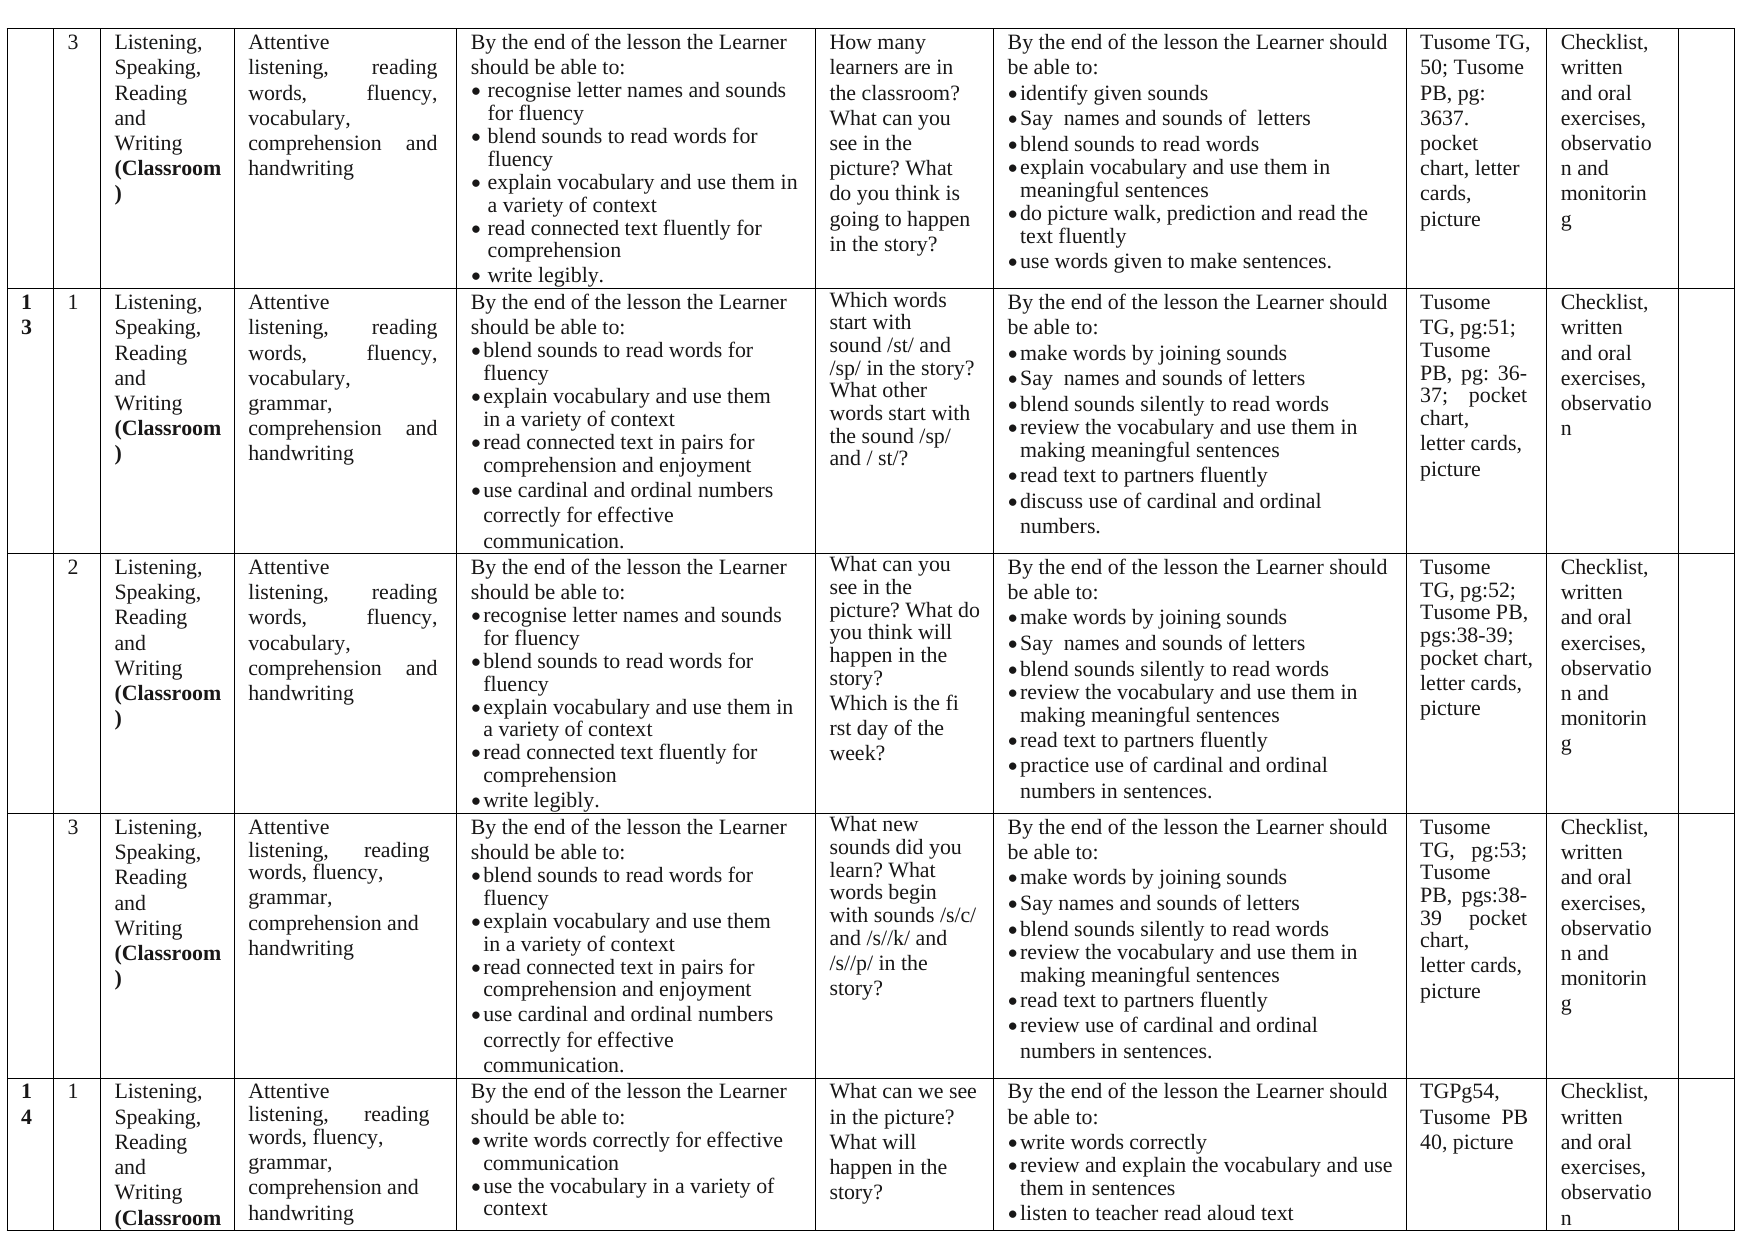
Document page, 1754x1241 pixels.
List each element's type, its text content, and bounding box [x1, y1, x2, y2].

table_cell Attentive listening, reading words, fluency, vocabulary, comprehension and handwriting [235, 29, 456, 288]
table_cell 14 [8, 1079, 53, 1230]
table_cell By the end of the lesson the Learner should be able to: make words by joining sounds Say names and sounds of letters blend sounds silently to read words review the vocabulary and use them in making meaningful sentences read text to partners fluently practice use of cardinal and ordinal numbers in sentences. [994, 554, 1406, 813]
table_cell By the end of the lesson the Learner should be able to: make words by joining sounds Say names and sounds of letters blend sounds silently to read words review the vocabulary and use them in making meaningful sentences read text to partners fluently review use of cardinal and ordinal numbers in sentences. [994, 814, 1406, 1077]
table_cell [816, 1079, 993, 1230]
table_cell Listening, Speaking, Reading and Writing (Classroom) [101, 29, 234, 288]
table_cell By the end of the lesson the Learner should be able to: blend sounds to read words for fluency explain vocabulary and use them in a variety of context read connected text in pairs for comprehension and enjoyment use cardinal and ordinal numbers correctly for effective communication. [457, 289, 815, 553]
table_cell [1679, 289, 1734, 553]
table_cell By the end of the lesson the Learner should be able to: blend sounds to read words for fluency explain vocabulary and use them in a variety of context read connected text in pairs for comprehension and enjoyment use cardinal and ordinal numbers correctly for effective communication. [457, 814, 815, 1077]
table_cell What can you see in the picture? What do you think will happen in the story? Which is the fi rst day of the week? [816, 554, 993, 813]
table_cell [1679, 554, 1734, 813]
table_cell Listening, Speaking, Reading and Writing (Classroom) [101, 289, 234, 553]
table_cell [8, 814, 53, 1077]
table_cell 1 [54, 289, 100, 553]
table_cell Checklist, written and oral exercises, observation [1547, 289, 1678, 553]
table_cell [994, 1079, 1406, 1230]
table_cell Which words start with sound /st/ and /sp/ in the story? What other words start with the sound /sp/ and / st/? [816, 289, 993, 553]
table_cell [8, 29, 53, 288]
table_cell 3 [54, 29, 100, 288]
table_cell Attentive listening, reading words, fluency, vocabulary, grammar, comprehension and handwriting [235, 289, 456, 553]
table_cell 1 [54, 1079, 100, 1230]
table_cell By the end of the lesson the Learner should be able to: recognise letter names and sounds for fluency blend sounds to read words for fluency explain vocabulary and use them in a variety of context read connected text fluently for comprehension write legibly. [457, 29, 815, 288]
table_cell By the end of the lesson the Learner should be able to: identify given sounds Say names and sounds of letters blend sounds to read words explain vocabulary and use them in meaningful sentences do picture walk, prediction and read the text fluently use words given to make sentences. [994, 29, 1406, 288]
table_cell Tusome TG, 50; Tusome PB, pg: 3637. pocket chart, letter cards, picture [1407, 29, 1546, 288]
table_cell By the end of the lesson the Learner should be able to: recognise letter names and sounds for fluency blend sounds to read words for fluency explain vocabulary and use them in a variety of context read connected text fluently for comprehension write legibly. [457, 554, 815, 813]
table_cell 3 [54, 814, 100, 1077]
table_cell What new sounds did you learn? What words begin with sounds /s/c/ and /s//k/ and /s//p/ in the story? [816, 814, 993, 1077]
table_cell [1547, 1079, 1678, 1230]
table_cell Listening, Speaking, Reading and Writing (Classroom) [101, 554, 234, 813]
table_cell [1547, 29, 1678, 288]
table_cell Tusome TG, pg:51; Tusome PB, pg: 36-37; pocket chart, letter cards, picture [1407, 289, 1546, 553]
table_cell 2 [54, 554, 100, 813]
table_cell Checklist, written and oral exercises, observation and monitoring [1547, 814, 1678, 1077]
table_cell Checklist, written and oral exercises, observation and monitoring [1547, 554, 1678, 813]
table_cell Attentive listening, reading words, fluency, grammar, comprehension and handwriting [235, 814, 456, 1077]
table_cell By the end of the lesson the Learner should be able to: make words by joining sounds Say names and sounds of letters blend sounds silently to read words review the vocabulary and use them in making meaningful sentences read text to partners fluently discuss use of cardinal and ordinal numbers. [994, 289, 1406, 553]
table_cell How many learners are in the classroom? What can you see in the picture? What do you think is going to happen in the story? [816, 29, 993, 288]
table_cell [1679, 1079, 1734, 1230]
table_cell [101, 1079, 234, 1230]
table_cell Attentive listening, reading words, fluency, vocabulary, comprehension and handwriting [235, 554, 456, 813]
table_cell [235, 1079, 456, 1230]
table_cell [457, 1079, 815, 1230]
table_cell Listening, Speaking, Reading and Writing (Classroom) [101, 814, 234, 1077]
table_cell Tusome TG, pg:52; Tusome PB, pgs:38-39; pocket chart, letter cards, picture [1407, 554, 1546, 813]
table_cell [1679, 814, 1734, 1077]
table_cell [1407, 1079, 1546, 1230]
table_cell 13 [8, 289, 53, 553]
table_cell Tusome TG, pg:53; Tusome PB, pgs:38-39 pocket chart, letter cards, picture [1407, 814, 1546, 1077]
table_cell [1679, 29, 1734, 288]
table_cell [8, 554, 53, 813]
